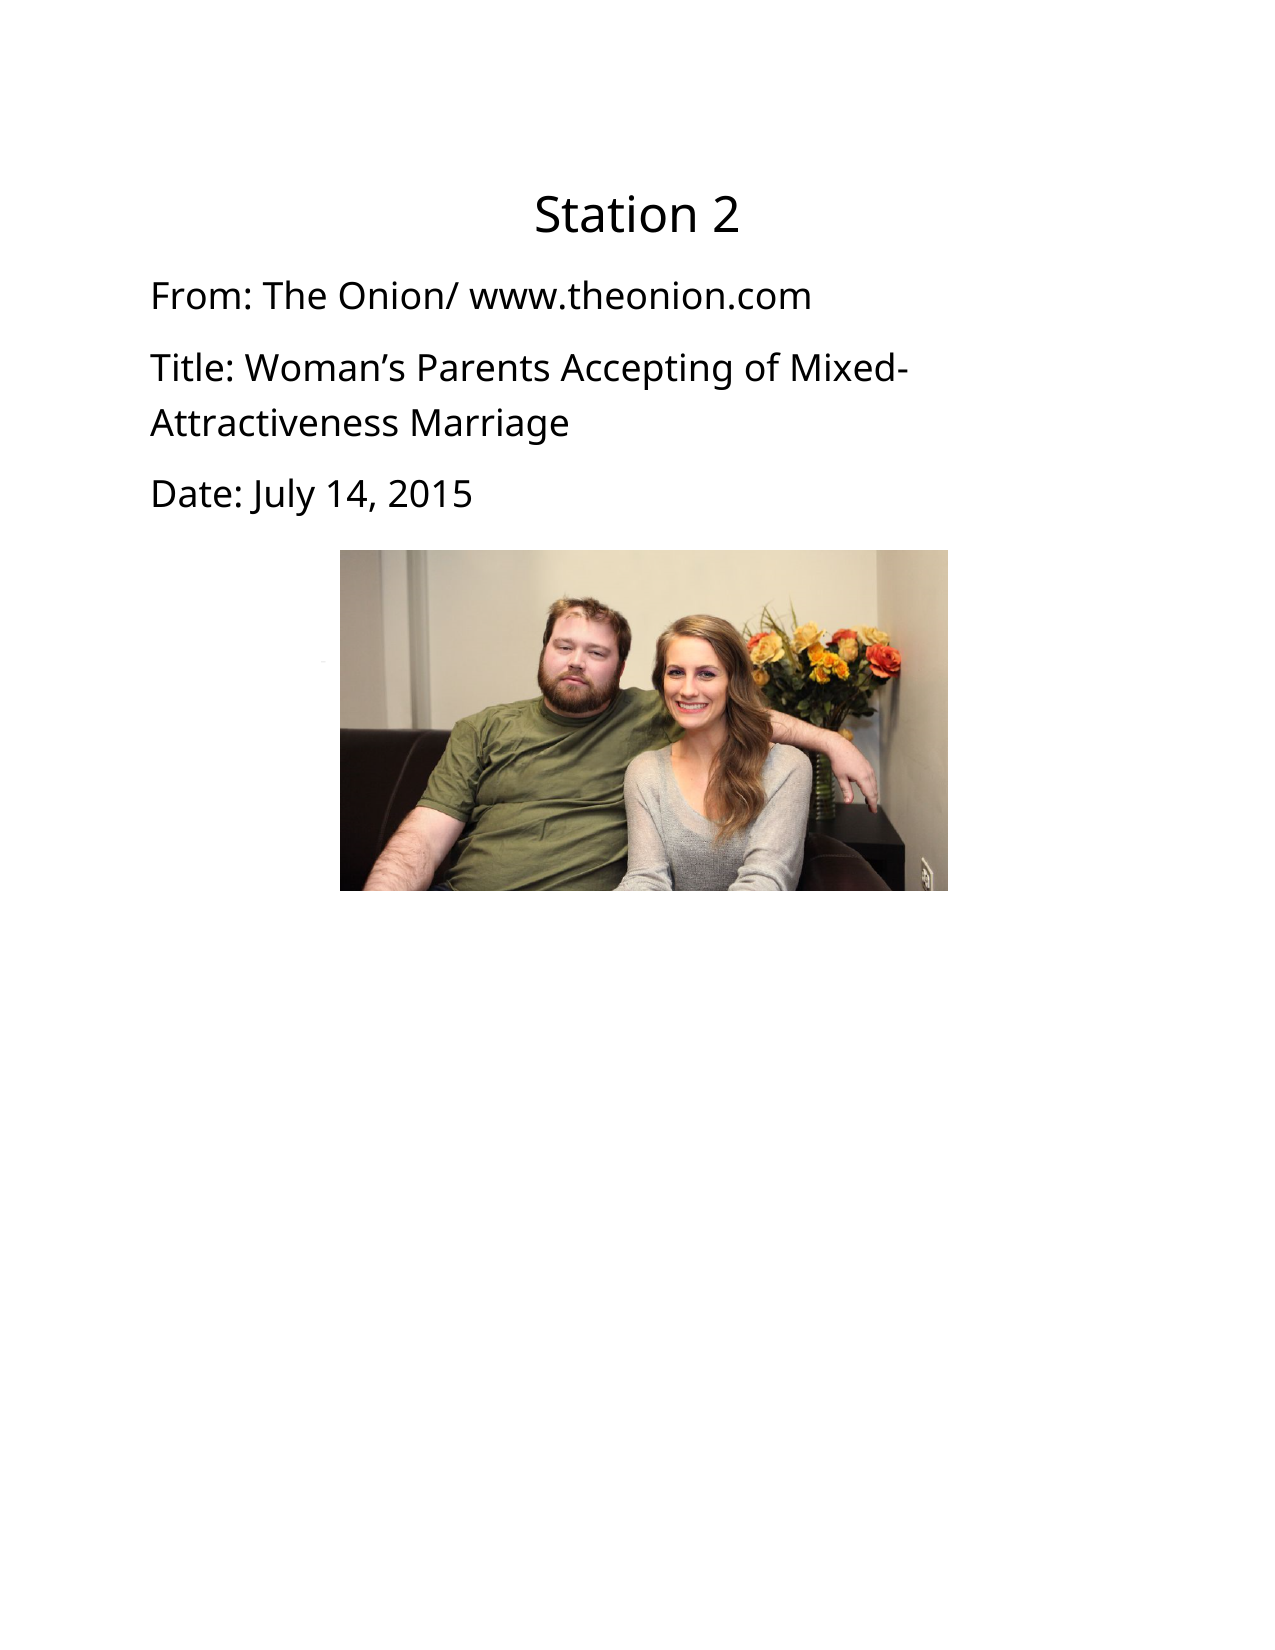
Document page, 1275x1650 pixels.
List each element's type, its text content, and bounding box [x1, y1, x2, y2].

text Station 2 [150, 179, 1125, 247]
text Title: Woman’s Parents Accepting of Mixed-Attractiveness Marriage [150, 341, 1125, 447]
text Date: July 14, 2015 [150, 468, 1125, 519]
text From: The Onion/ www.theonion.com [150, 269, 1125, 320]
